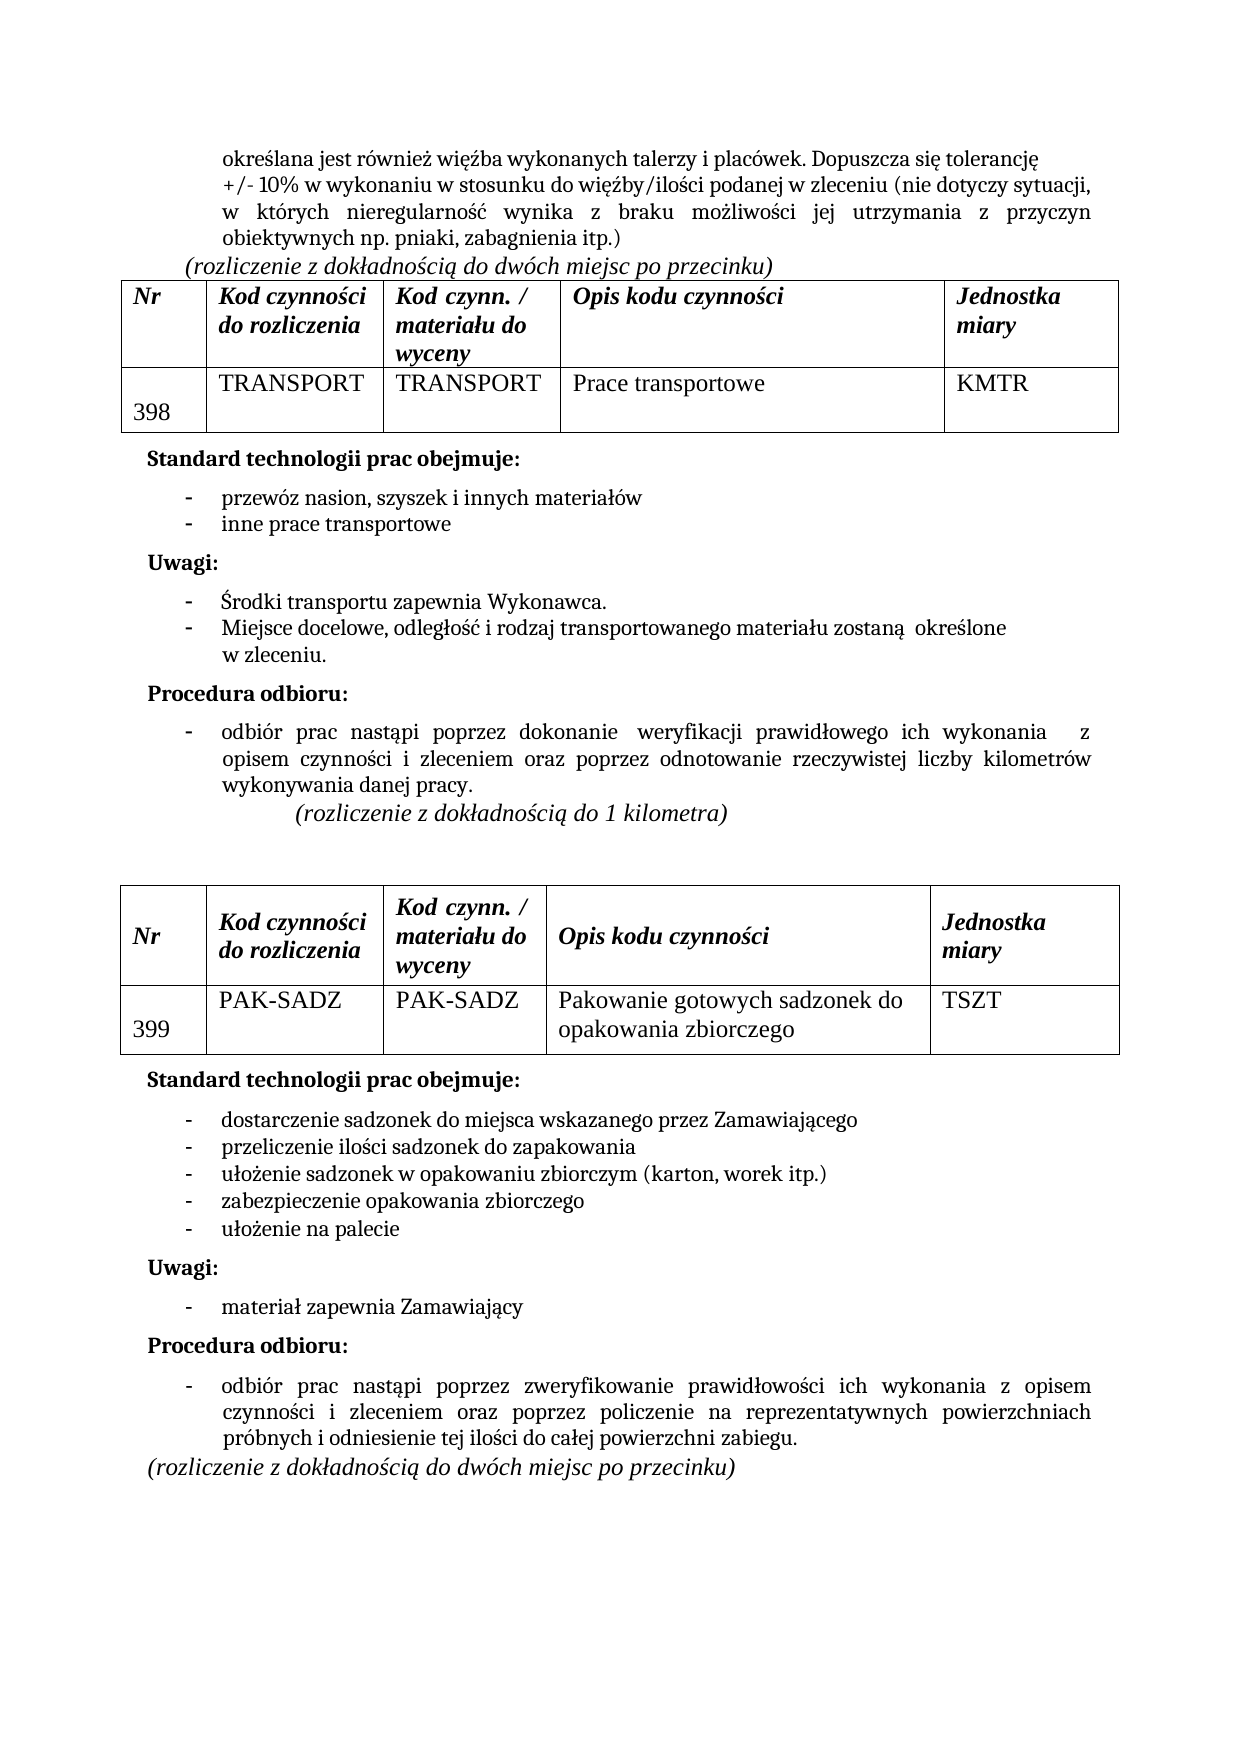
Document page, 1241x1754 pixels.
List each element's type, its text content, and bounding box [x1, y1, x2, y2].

table_cell Prace transportowe [561, 368, 944, 432]
table_header Opis kodu czynności [547, 886, 930, 984]
list ułożenie na palecie [185, 1214, 1142, 1242]
subtitle (rozliczenie z dokładnością do dwóch miejsc po przecinku) [185, 251, 1142, 280]
subtitle Uwagi: [147, 1254, 1142, 1281]
list dostarczenie sadzonek do miejsca wskazanego przez Zamawiającego [185, 1106, 1142, 1133]
list przeliczenie ilości sadzonek do zapakowania [185, 1133, 1142, 1160]
list odbiór prac nastąpi poprzez dokonanie weryfikacji prawidłowego ich wykonania z opisem czynności i zleceniem oraz poprzez odnotowanie rzeczywistej liczby kilometrów wykonywania danej pracy. [185, 719, 1093, 798]
subtitle Procedura odbioru: [147, 1333, 1142, 1359]
table_header Jednostka miary [945, 281, 1118, 367]
text określana jest również więźba wykonanych talerzy i placówek. Dopuszcza się tolerancję [222, 146, 1142, 172]
table_header Nr [122, 281, 206, 367]
table_cell Pakowanie gotowych sadzonek do opakowania zbiorczego [547, 986, 930, 1053]
table_cell TRANSPORT [207, 368, 383, 432]
table_cell PAK-SADZ [207, 986, 383, 1053]
list Miejsce docelowe, odległość i rodzaj transportowanego materiału zostaną określone [185, 615, 1142, 641]
list ułożenie sadzonek w opakowaniu zbiorczym (karton, worek itp.) [185, 1160, 1142, 1187]
table_header Kod czynn. / materiału do wyceny [384, 281, 560, 367]
table_cell TRANSPORT [384, 368, 560, 432]
list materiał zapewnia Zamawiający [185, 1293, 1142, 1320]
subtitle Standard technologii prac obejmuje: [147, 446, 1142, 472]
table_cell 398 [122, 368, 206, 432]
table_header Opis kodu czynności [561, 281, 944, 367]
table_header Kod czynności do rozliczenia [207, 886, 383, 984]
table_header Nr [121, 886, 206, 984]
list inne prace transportowe [185, 511, 1142, 537]
table_cell 399 [121, 986, 206, 1053]
table_cell PAK-SADZ [384, 986, 546, 1053]
subtitle (rozliczenie z dokładnością do dwóch miejsc po przecinku) [147, 1452, 1142, 1480]
subtitle Uwagi: [147, 550, 1142, 576]
list zabezpieczenie opakowania zbiorczego [185, 1187, 1142, 1214]
subtitle Procedura odbioru: [147, 680, 1142, 707]
subtitle Standard technologii prac obejmuje: [147, 1067, 1142, 1093]
list Środki transportu zapewnia Wykonawca. [185, 589, 1142, 615]
table_cell KMTR [945, 368, 1118, 432]
table_header Jednostka miary [931, 886, 1119, 984]
list przewóz nasion, szyszek i innych materiałów [185, 485, 1142, 511]
list odbiór prac nastąpi poprzez zweryfikowanie prawidłowości ich wykonania z opisem czynności i zleceniem oraz poprzez policzenie na reprezentatywnych powierzchniach próbnych i odniesienie tej ilości do całej powierzchni zabiegu. [185, 1372, 1093, 1452]
subtitle (rozliczenie z dokładnością do 1 kilometra) [295, 798, 1142, 827]
text w zleceniu. [223, 641, 1142, 668]
text +/- 10% w wykonaniu w stosunku do więźby/ilości podanej w zleceniu (nie dotyczy sytuacji, w których nieregularność wynika z braku możliwości jej utrzymania z przyczyn obiektywnych np. pniaki, zabagnienia itp.) [222, 172, 1093, 251]
table_header Kod czynności do rozliczenia [207, 281, 383, 367]
table_header Kod czynn. / materiału do wyceny [384, 886, 546, 984]
table_cell TSZT [931, 986, 1119, 1053]
